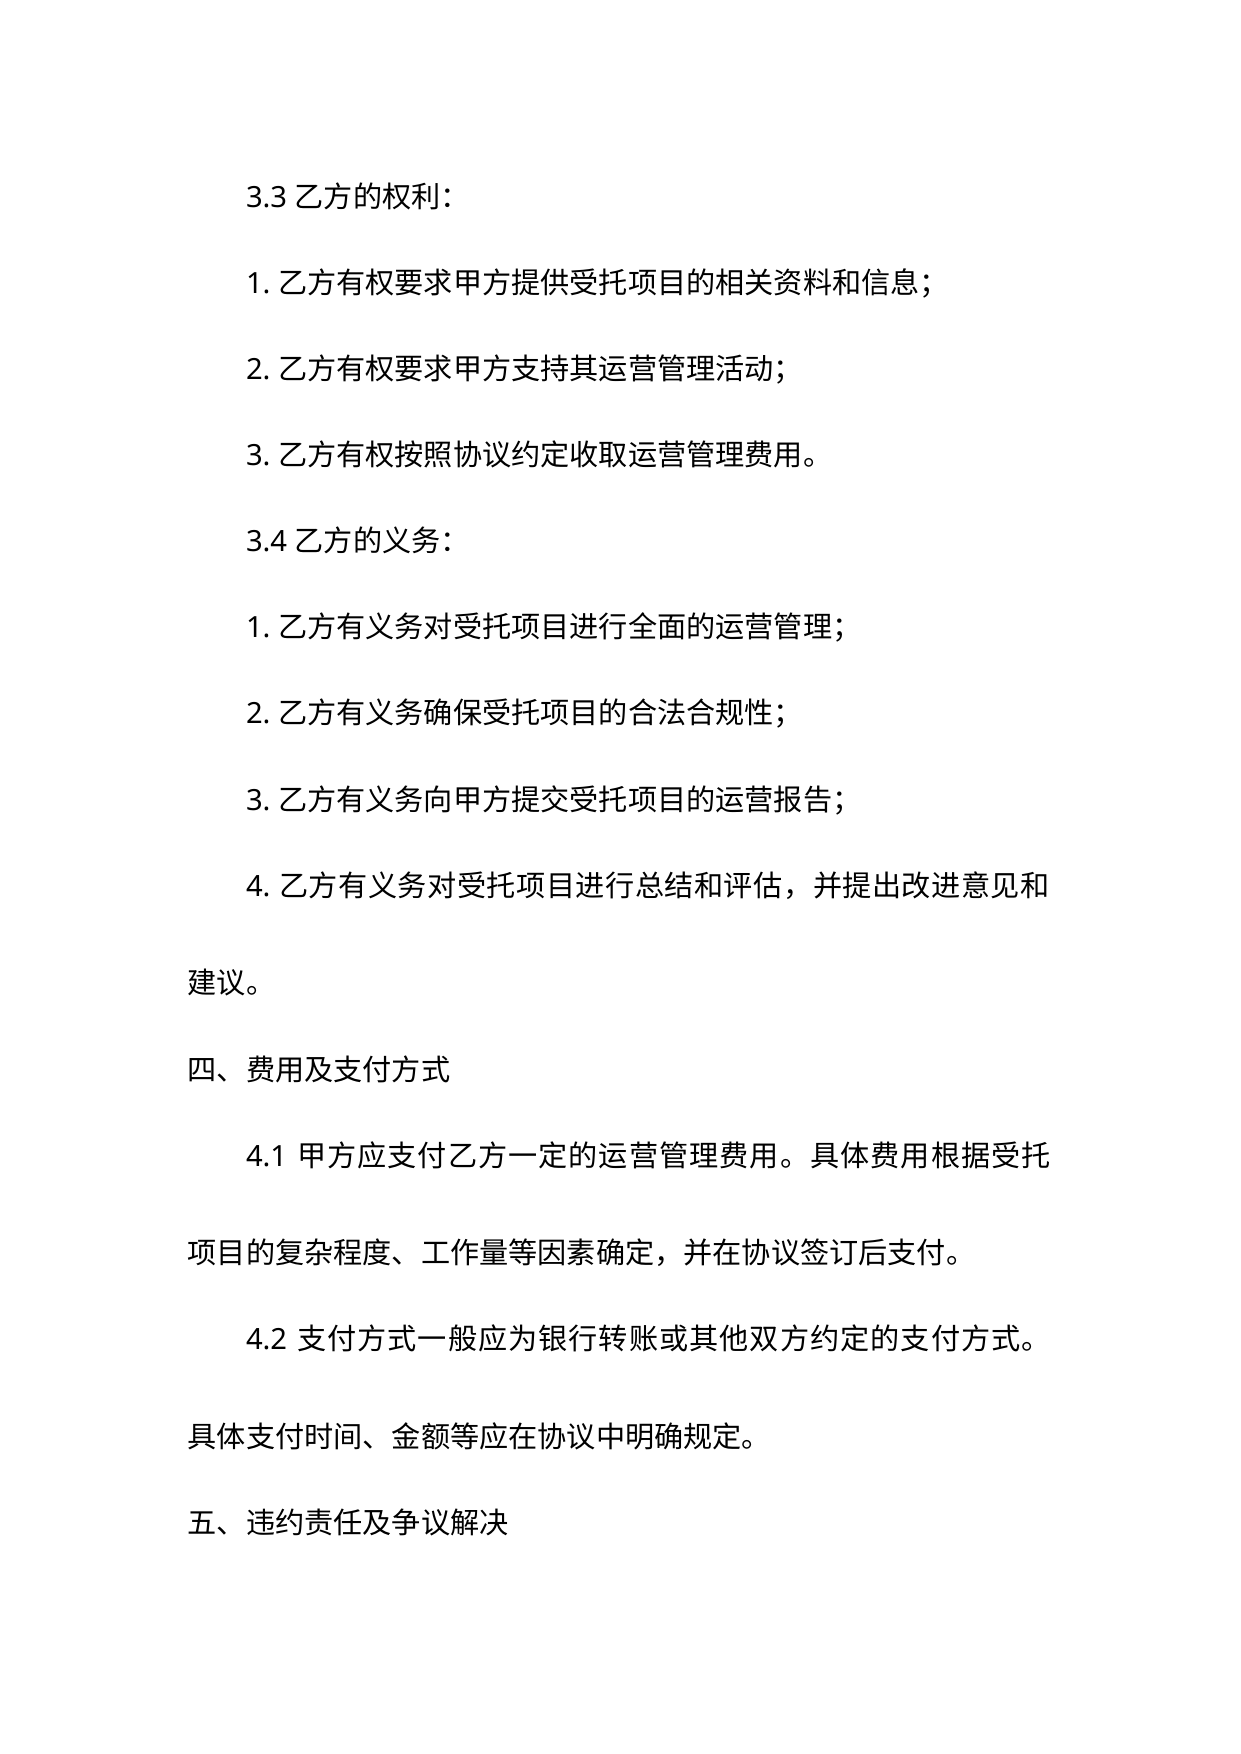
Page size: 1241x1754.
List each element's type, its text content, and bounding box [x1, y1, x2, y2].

text 4. 乙方有义务对受托项目进行总结和评估，并提出改进意见和建议。 [187, 851, 1053, 1014]
text 2. 乙方有义务确保受托项目的合法合规性； [187, 679, 1053, 744]
text 3.3 乙方的权利： [187, 162, 1053, 227]
text 2. 乙方有权要求甲方支持其运营管理活动； [187, 334, 1053, 399]
text 3. 乙方有义务向甲方提交受托项目的运营报告； [187, 765, 1053, 830]
text 五、违约责任及争议解决 [187, 1488, 1053, 1553]
text 1. 乙方有权要求甲方提供受托项目的相关资料和信息； [187, 248, 1053, 313]
text 4.2 支付方式一般应为银行转账或其他双方约定的支付方式。具体支付时间、金额等应在协议中明确规定。 [187, 1304, 1053, 1467]
text 3.4 乙方的义务： [187, 507, 1053, 572]
text 四、费用及支付方式 [187, 1035, 1053, 1100]
text 3. 乙方有权按照协议约定收取运营管理费用。 [187, 420, 1053, 485]
text 1. 乙方有义务对受托项目进行全面的运营管理； [187, 593, 1053, 658]
text 4.1 甲方应支付乙方一定的运营管理费用。具体费用根据受托项目的复杂程度、工作量等因素确定，并在协议签订后支付。 [187, 1121, 1053, 1283]
